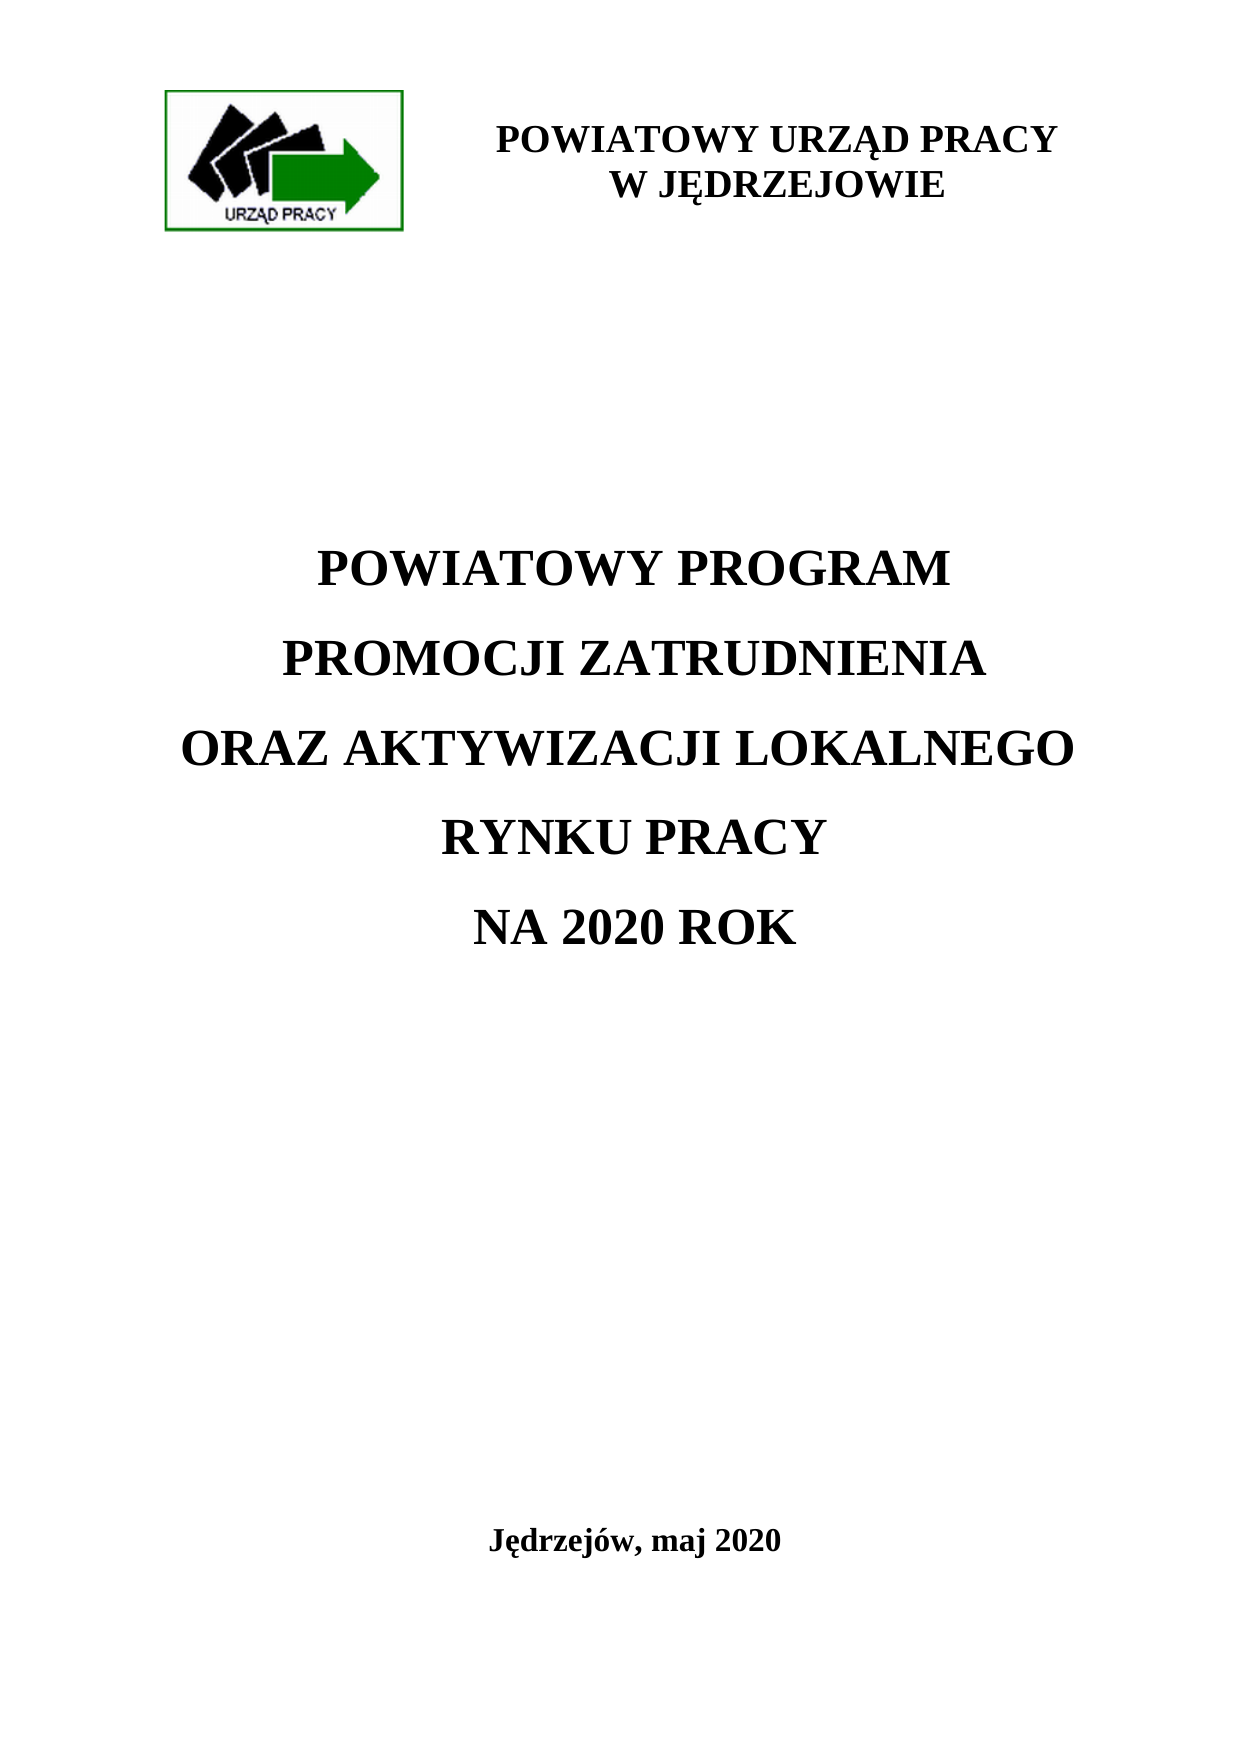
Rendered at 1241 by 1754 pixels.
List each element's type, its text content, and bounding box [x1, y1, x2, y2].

picture [164, 90, 404, 233]
title PROMOCJI ZATRUDNIENIA [177, 626, 1092, 686]
title NA 2020 ROK [177, 896, 1092, 956]
title Jędrzejów, maj 2020 [177, 1520, 1092, 1559]
title POWIATOWY PROGRAM [177, 537, 1092, 597]
title ORAZ AKTYWIZACJI LOKALNEGO RYNKU PRACY [177, 716, 1092, 866]
